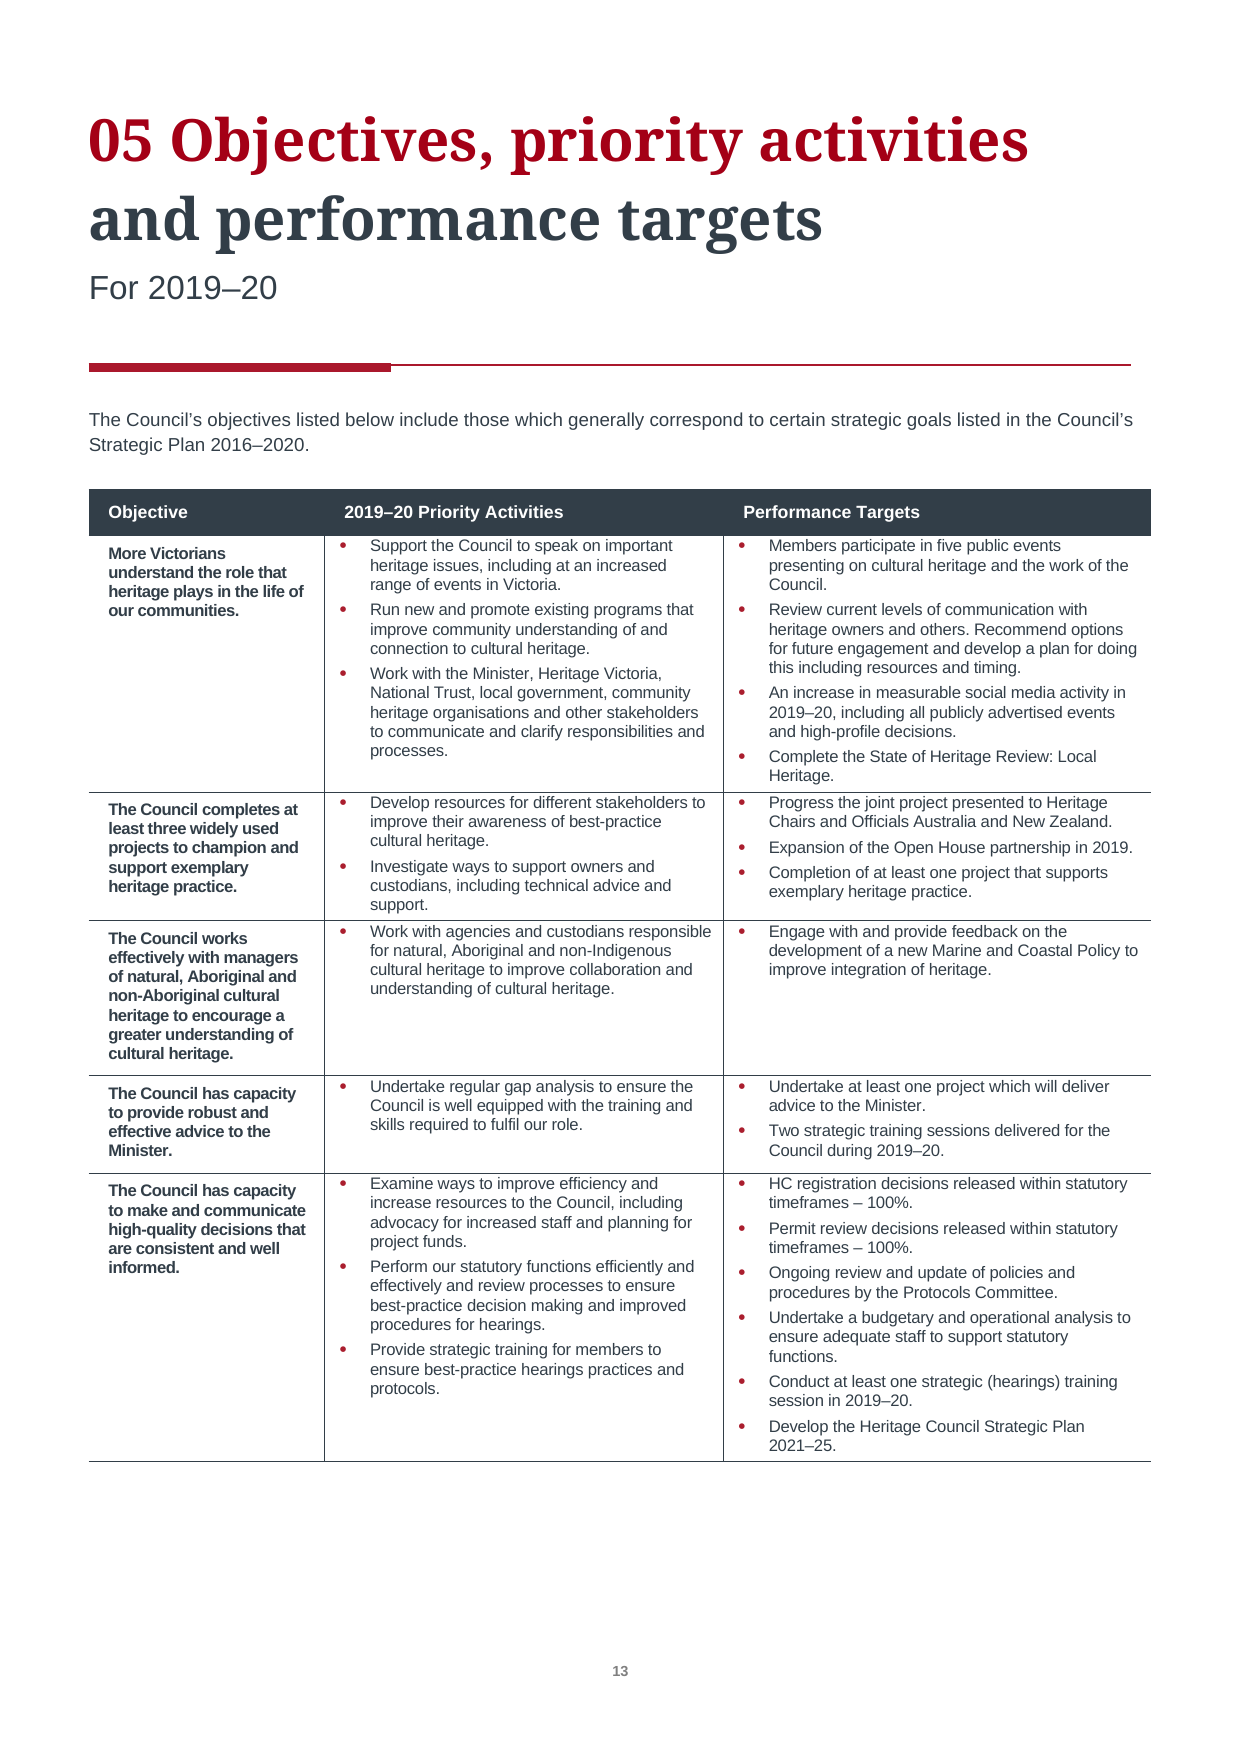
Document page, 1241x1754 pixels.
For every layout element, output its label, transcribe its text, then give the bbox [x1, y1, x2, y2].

table_cell The Council has capacity to make and communicate high-quality decisions that are consistent and well informed. [89, 1174, 324, 1461]
table_cell The Council has capacity to provide robust and effective advice to the Minister. [89, 1076, 324, 1173]
table_header 2019–20 Priority Activities [325, 490, 723, 535]
table_cell More Victorians understand the role that heritage plays in the life of our communities. [89, 536, 324, 792]
table_cell Develop resources for different stakeholders to improve their awareness of best-practice cultural heritage. Investigate ways to support owners and custodians, including technical advice and support. [325, 793, 723, 920]
table_cell Examine ways to improve efficiency and increase resources to the Council, including advocacy for increased staff and planning for project funds. Perform our statutory functions efficiently and effectively and review processes to ensure best-practice decision making and improved procedures for hearings. Provide strategic training for members to ensure best-practice hearings practices and protocols. [325, 1174, 723, 1461]
table_cell The Council works effectively with managers of natural, Aboriginal and non-Aboriginal cultural heritage to encourage a greater understanding of cultural heritage. [89, 921, 324, 1075]
table_cell Engage with and provide feedback on the development of a new Marine and Coastal Policy to improve integration of heritage. [724, 921, 1151, 1075]
table_cell HC registration decisions released within statutory timeframes – 100%. Permit review decisions released within statutory timeframes – 100%. Ongoing review and update of policies and procedures by the Protocols Committee. Undertake a budgetary and operational analysis to ensure adequate staff to support statutory functions. Conduct at least one strategic (hearings) training session in 2019–20. Develop the Heritage Council Strategic Plan 2021–25. [724, 1174, 1151, 1461]
table_header Performance Targets [724, 490, 1151, 535]
table_cell Support the Council to speak on important heritage issues, including at an increased range of events in Victoria. Run new and promote existing programs that improve community understanding of and connection to cultural heritage. Work with the Minister, Heritage Victoria, National Trust, local government, community heritage organisations and other stakeholders to communicate and clarify responsibilities and processes. [325, 536, 723, 792]
table_cell Work with agencies and custodians responsible for natural, Aboriginal and non-Indigenous cultural heritage to improve collaboration and understanding of cultural heritage. [325, 921, 723, 1075]
text The Council’s objectives listed below include those which generally correspond to certain strategic goals listed in the Council’s Strategic Plan 2016–2020. [88, 406, 1152, 456]
table_cell Undertake regular gap analysis to ensure the Council is well equipped with the training and skills required to fulfil our role. [325, 1076, 723, 1173]
text 05 Objectives, priority activities and performance targets [88, 99, 1152, 258]
table_cell Members participate in five public events presenting on cultural heritage and the work of the Council. Review current levels of communication with heritage owners and others. Recommend options for future engagement and develop a plan for doing this including resources and timing. An increase in measurable social media activity in 2019–20, including all publicly advertised events and high-profile decisions. Complete the State of Heritage Review: Local Heritage. [724, 536, 1151, 792]
text For 2019–20 [88, 268, 1152, 307]
table_header Objective [89, 490, 324, 535]
table_cell The Council completes at least three widely used projects to champion and support exemplary heritage practice. [89, 793, 324, 920]
table_cell Undertake at least one project which will deliver advice to the Minister. Two strategic training sessions delivered for the Council during 2019–20. [724, 1076, 1151, 1173]
table_cell Progress the joint project presented to Heritage Chairs and Officials Australia and New Zealand. Expansion of the Open House partnership in 2019. Completion of at least one project that supports exemplary heritage practice. [724, 793, 1151, 920]
